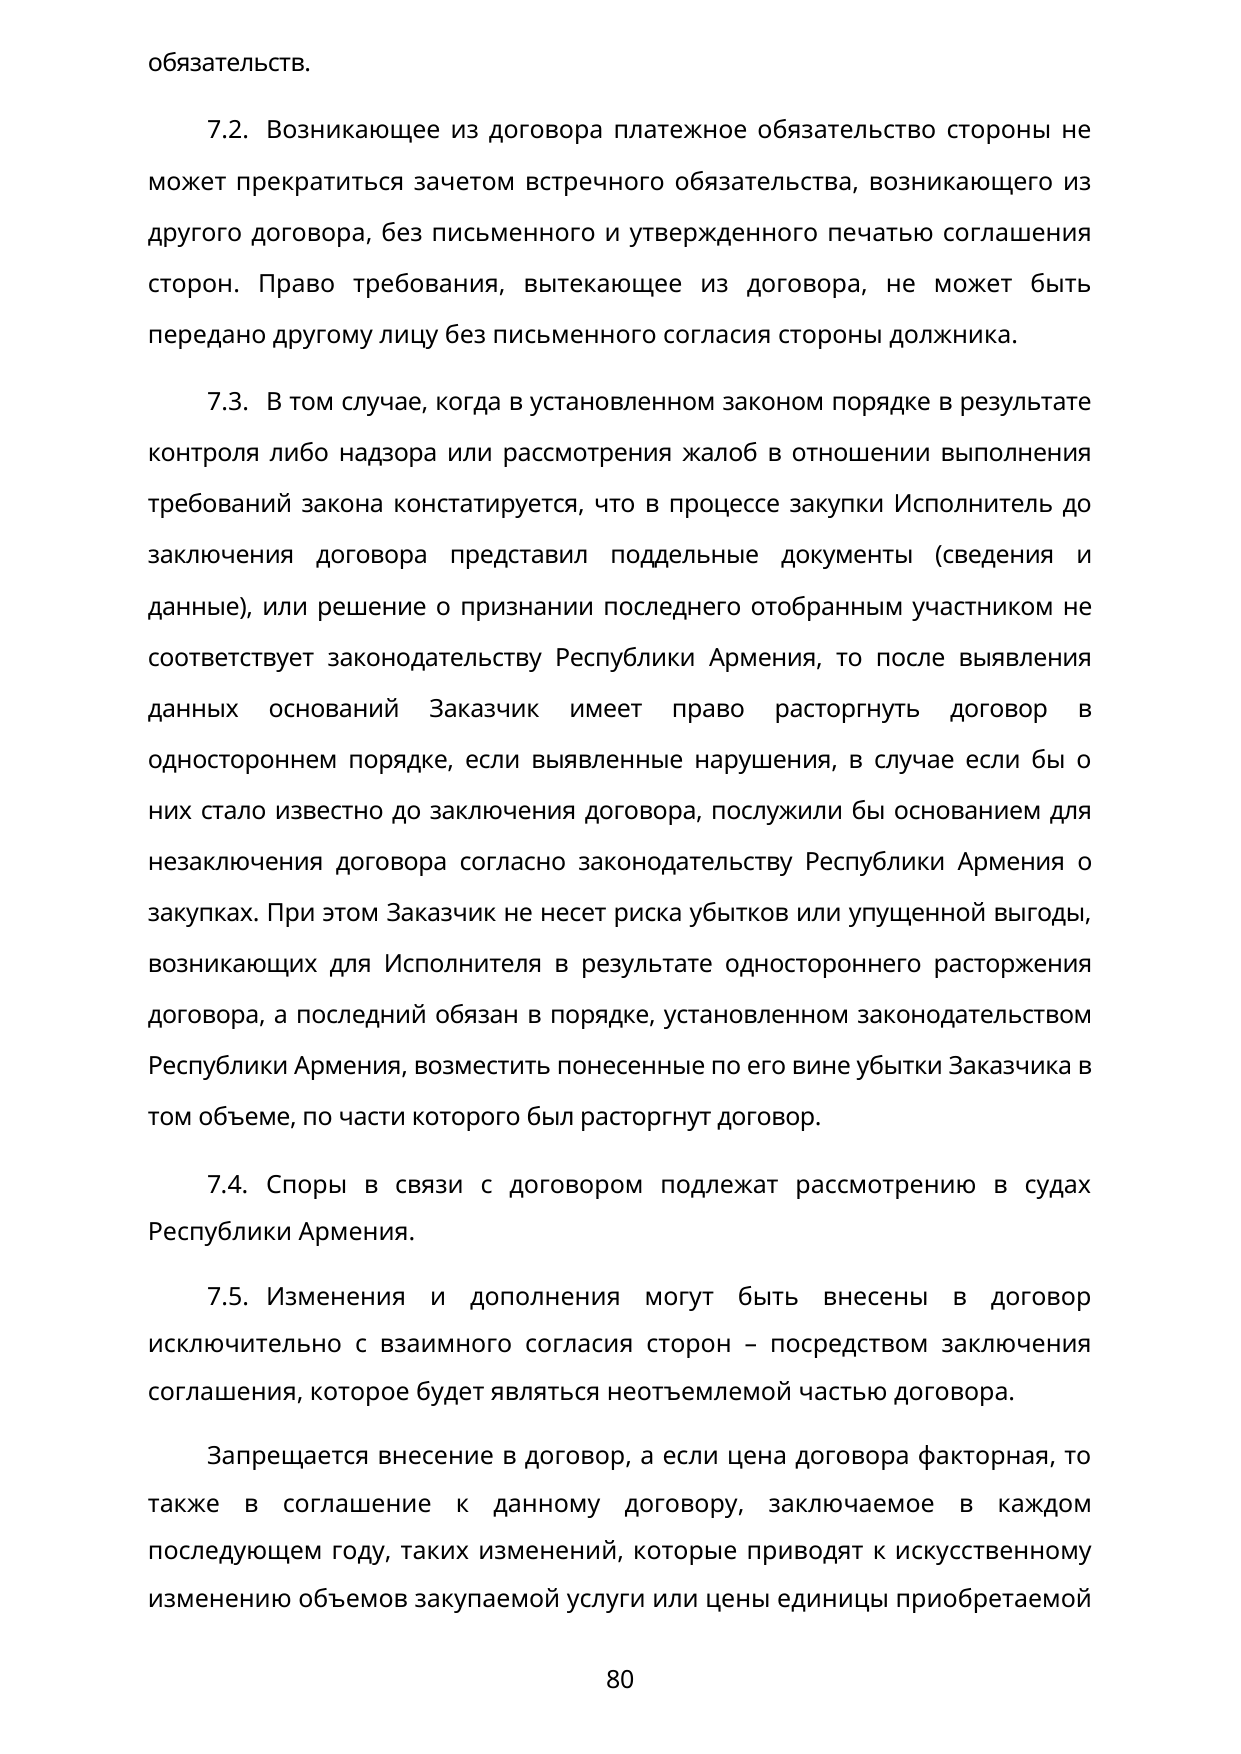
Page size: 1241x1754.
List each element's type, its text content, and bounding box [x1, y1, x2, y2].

text 7.5. Изменения и дополнения могут быть внесены в договор исключительно с взаимного согласия сторон – посредством заключения соглашения, которое будет являться неотъемлемой частью договора. [148, 1278, 1092, 1407]
text 7.2. Возникающее из договора платежное обязательство стороны не может прекратиться зачетом встречного обязательства, возникающего из другого договора, без письменного и утвержденного печатью соглашения сторон. Право требования, вытекающее из договора, не может быть передано другому лицу без письменного согласия стороны должника. [148, 112, 1092, 350]
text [148, 44, 1092, 78]
text 7.3. В том случае, когда в установленном законом порядке в результате контроля либо надзора или рассмотрения жалоб в отношении выполнения требований закона констатируется, что в процессе закупки Исполнитель до заключения договора представил поддельные документы (сведения и данные), или решение о признании последнего отобранным участником не соответствует законодательству Республики Армения, то после выявления данных оснований Заказчик имеет право расторгнуть договор в одностороннем порядке, если выявленные нарушения, в случае если бы о них стало известно до заключения договора, послужили бы основанием для незаключения договора согласно законодательству Республики Армения о закупках. При этом Заказчик не несет риска убытков или упущенной выгоды, возникающих для Исполнителя в результате одностороннего расторжения договора, а последний обязан в порядке, установленном законодательством Республики Армения, возместить понесенные по его вине убытки Заказчика в том объеме, по части которого был расторгнут договор. [148, 384, 1092, 1133]
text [148, 1438, 1092, 1614]
text 7.4. Споры в связи с договором подлежат рассмотрению в судах Республики Армения. [148, 1166, 1092, 1248]
